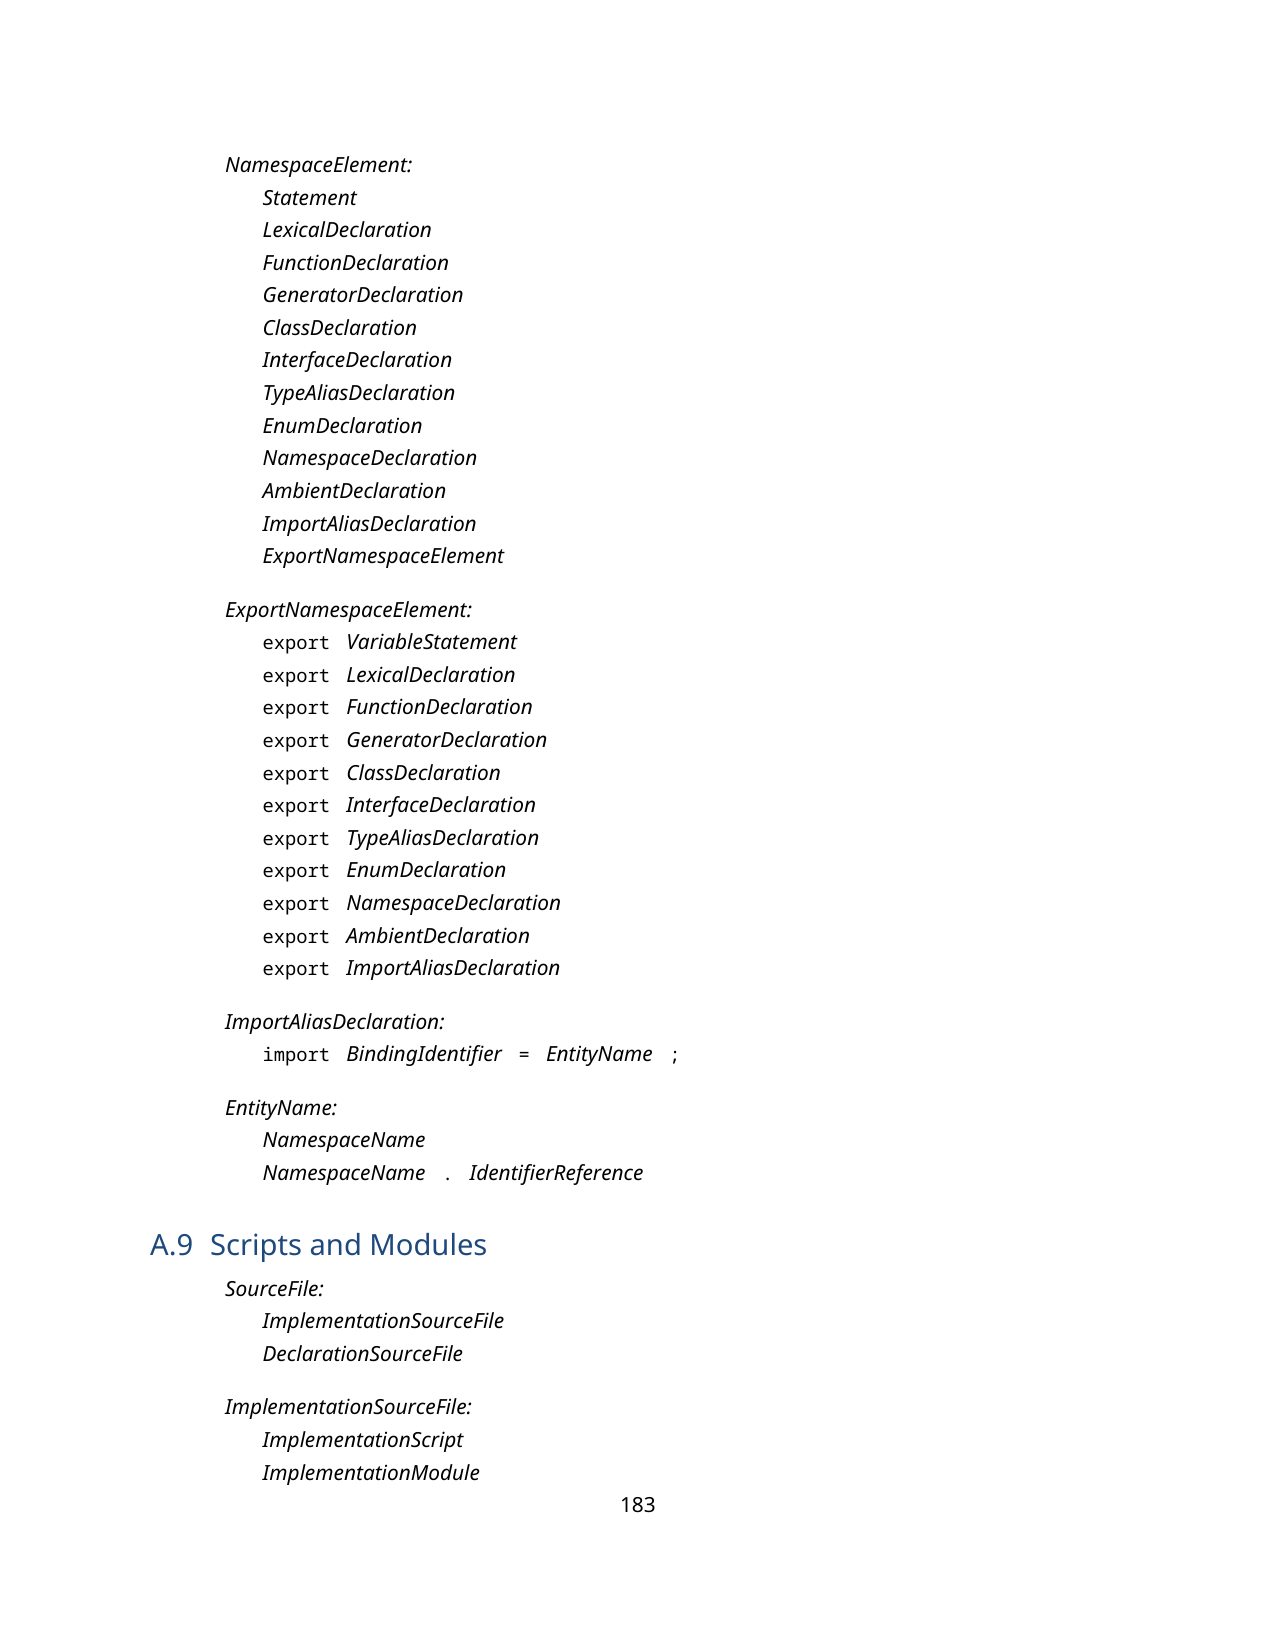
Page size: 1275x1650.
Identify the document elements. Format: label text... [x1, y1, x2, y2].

text ImplementationSourceFile: ImplementationScript ImplementationModule [225, 1392, 1125, 1486]
text Scripts and Modules [150, 1224, 1125, 1264]
text SourceFile: ImplementationSourceFile DeclarationSourceFile [225, 1274, 1125, 1367]
text EntityName: NamespaceName NamespaceName . IdentifierReference [225, 1093, 1125, 1186]
text NamespaceElement: Statement LexicalDeclaration FunctionDeclaration GeneratorDeclaration ClassDeclaration InterfaceDeclaration TypeAliasDeclaration EnumDeclaration NamespaceDeclaration AmbientDeclaration ImportAliasDeclaration ExportNamespaceElement [225, 150, 1125, 570]
text ExportNamespaceElement: export VariableStatement export LexicalDeclaration export FunctionDeclaration export GeneratorDeclaration export ClassDeclaration export InterfaceDeclaration export TypeAliasDeclaration export EnumDeclaration export NamespaceDeclaration export AmbientDeclaration export ImportAliasDeclaration [225, 595, 1125, 982]
text ImportAliasDeclaration: import BindingIdentifier = EntityName ; [225, 1007, 1125, 1068]
